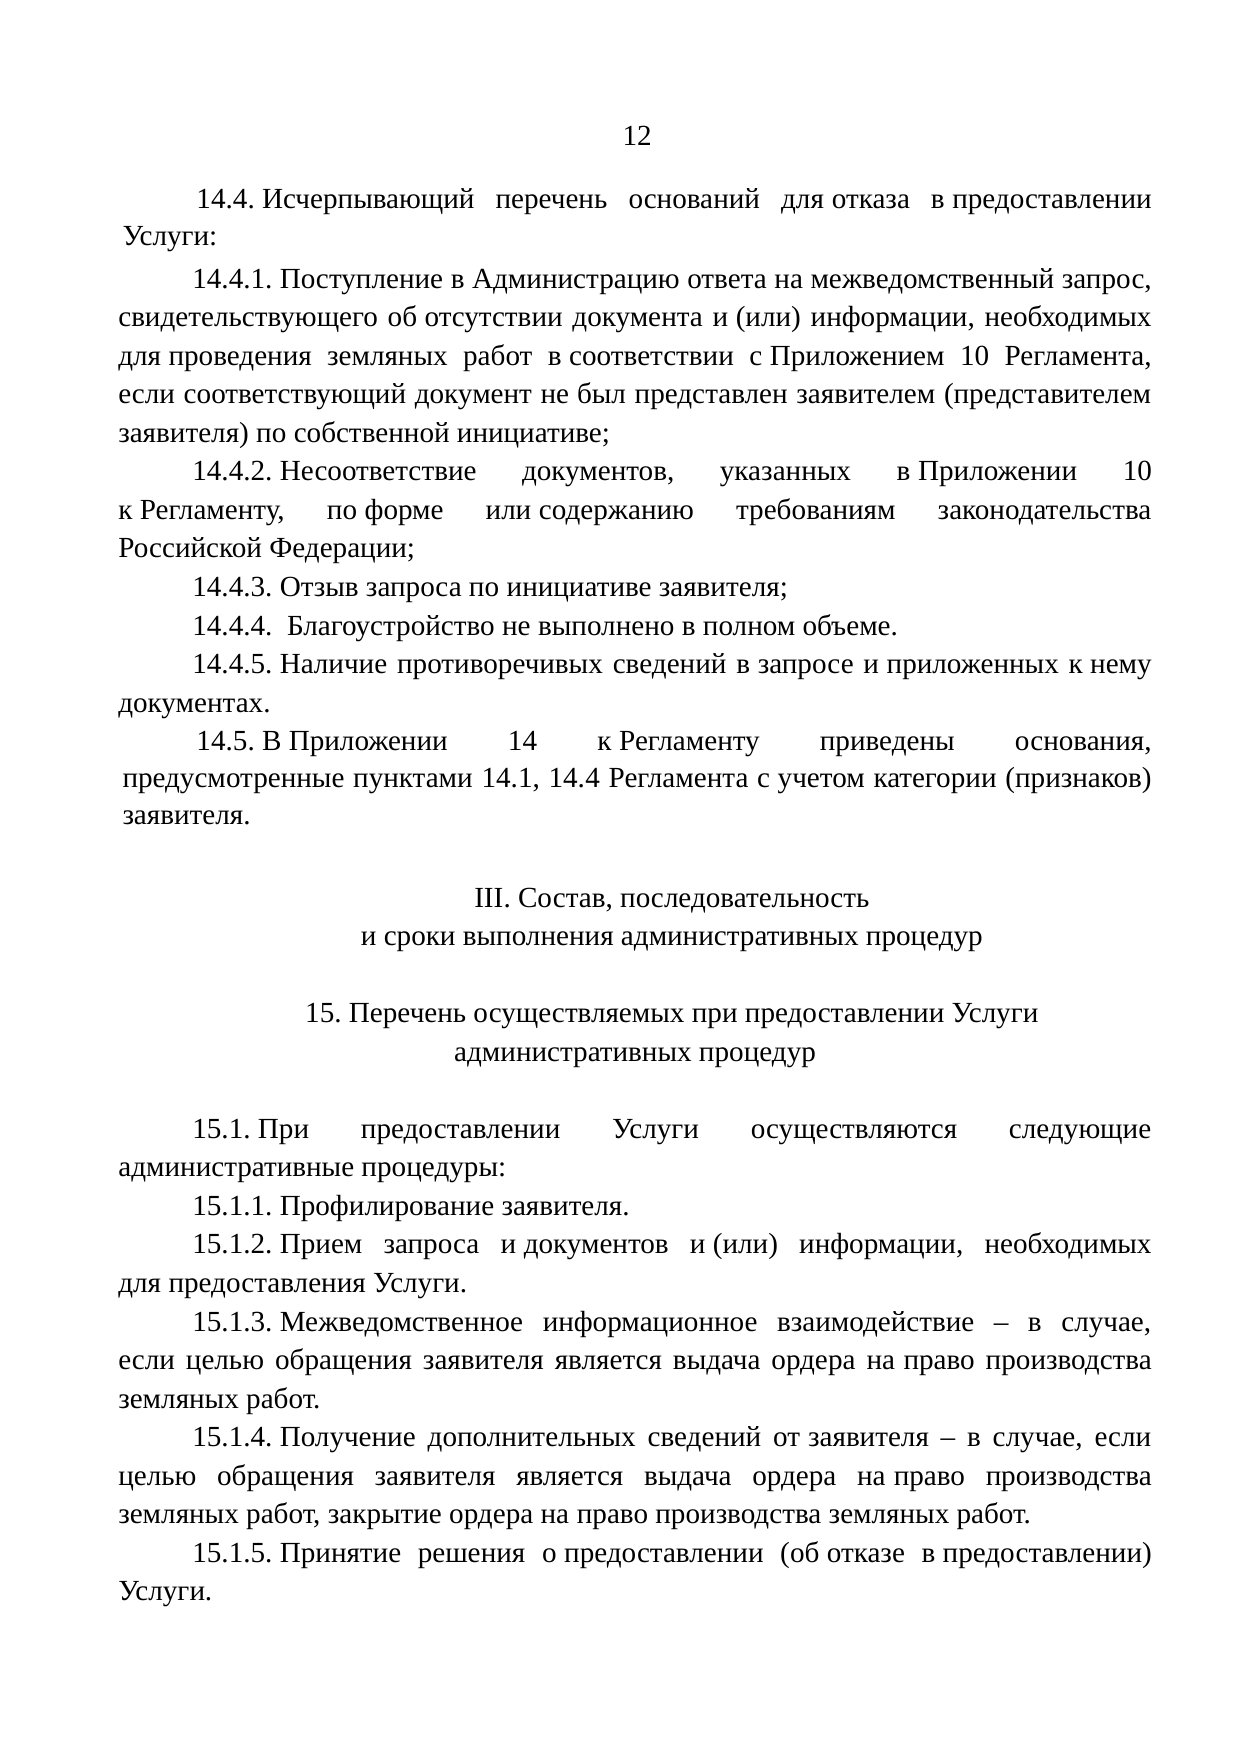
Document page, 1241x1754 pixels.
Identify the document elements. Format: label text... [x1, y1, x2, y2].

text 14.4.5. Наличие противоречивых сведений в запросе и приложенных к нему документах. [118, 646, 1152, 718]
text 15.1.2. Прием запроса и документов и (или) информации, необходимых для предоставления Услуги. [118, 1227, 1152, 1299]
text 15.1.1. Профилирование заявителя. [118, 1188, 1152, 1222]
text 14.4.1. Поступление в Администрацию ответа на межведомственный запрос, свидетельствующего об отсутствии документа и (или) информации, необходимых для проведения земляных работ в соответствии с Приложением 10 Регламента, если соответствующий документ не был представлен заявителем (представителем заявителя) по собственной инициативе; [118, 261, 1152, 448]
text 15.1.5. Принятие решения о предоставлении (об отказе в предоставлении) Услуги. [118, 1535, 1152, 1607]
subtitle III. Состав, последовательность [118, 880, 1152, 913]
text 14.4. Исчерпывающий перечень оснований для отказа в предоставлении Услуги: [122, 181, 1152, 252]
text 14.4.2. Несоответствие документов, указанных в Приложении 10 к Регламенту, по форме или содержанию требованиям законодательства Российской Федерации; [118, 453, 1152, 564]
text 15.1.3. Межведомственное информационное взаимодействие – в случае, если целью обращения заявителя является выдача ордера на право производства земляных работ. [118, 1304, 1152, 1414]
text 15.1.4. Получение дополнительных сведений от заявителя – в случае, если целью обращения заявителя является выдача ордера на право производства земляных работ, закрытие ордера на право производства земляных работ. [118, 1419, 1152, 1530]
text 14.5. В Приложении 14 к Регламенту приведены основания, предусмотренные пунктами 14.1, 14.4 Регламента с учетом категории (признаков) заявителя. [122, 723, 1152, 831]
text 14.4.4. Благоустройство не выполнено в полном объеме. [118, 608, 1152, 641]
subtitle и сроки выполнения административных процедур [118, 918, 1152, 952]
text 14.4.3. Отзыв запроса по инициативе заявителя; [118, 569, 1152, 603]
text 15.1. При предоставлении Услуги осуществляются следующие административные процедуры: [118, 1111, 1152, 1183]
subtitle 15. Перечень осуществляемых при предоставлении Услуги административных процедур [118, 995, 1152, 1067]
